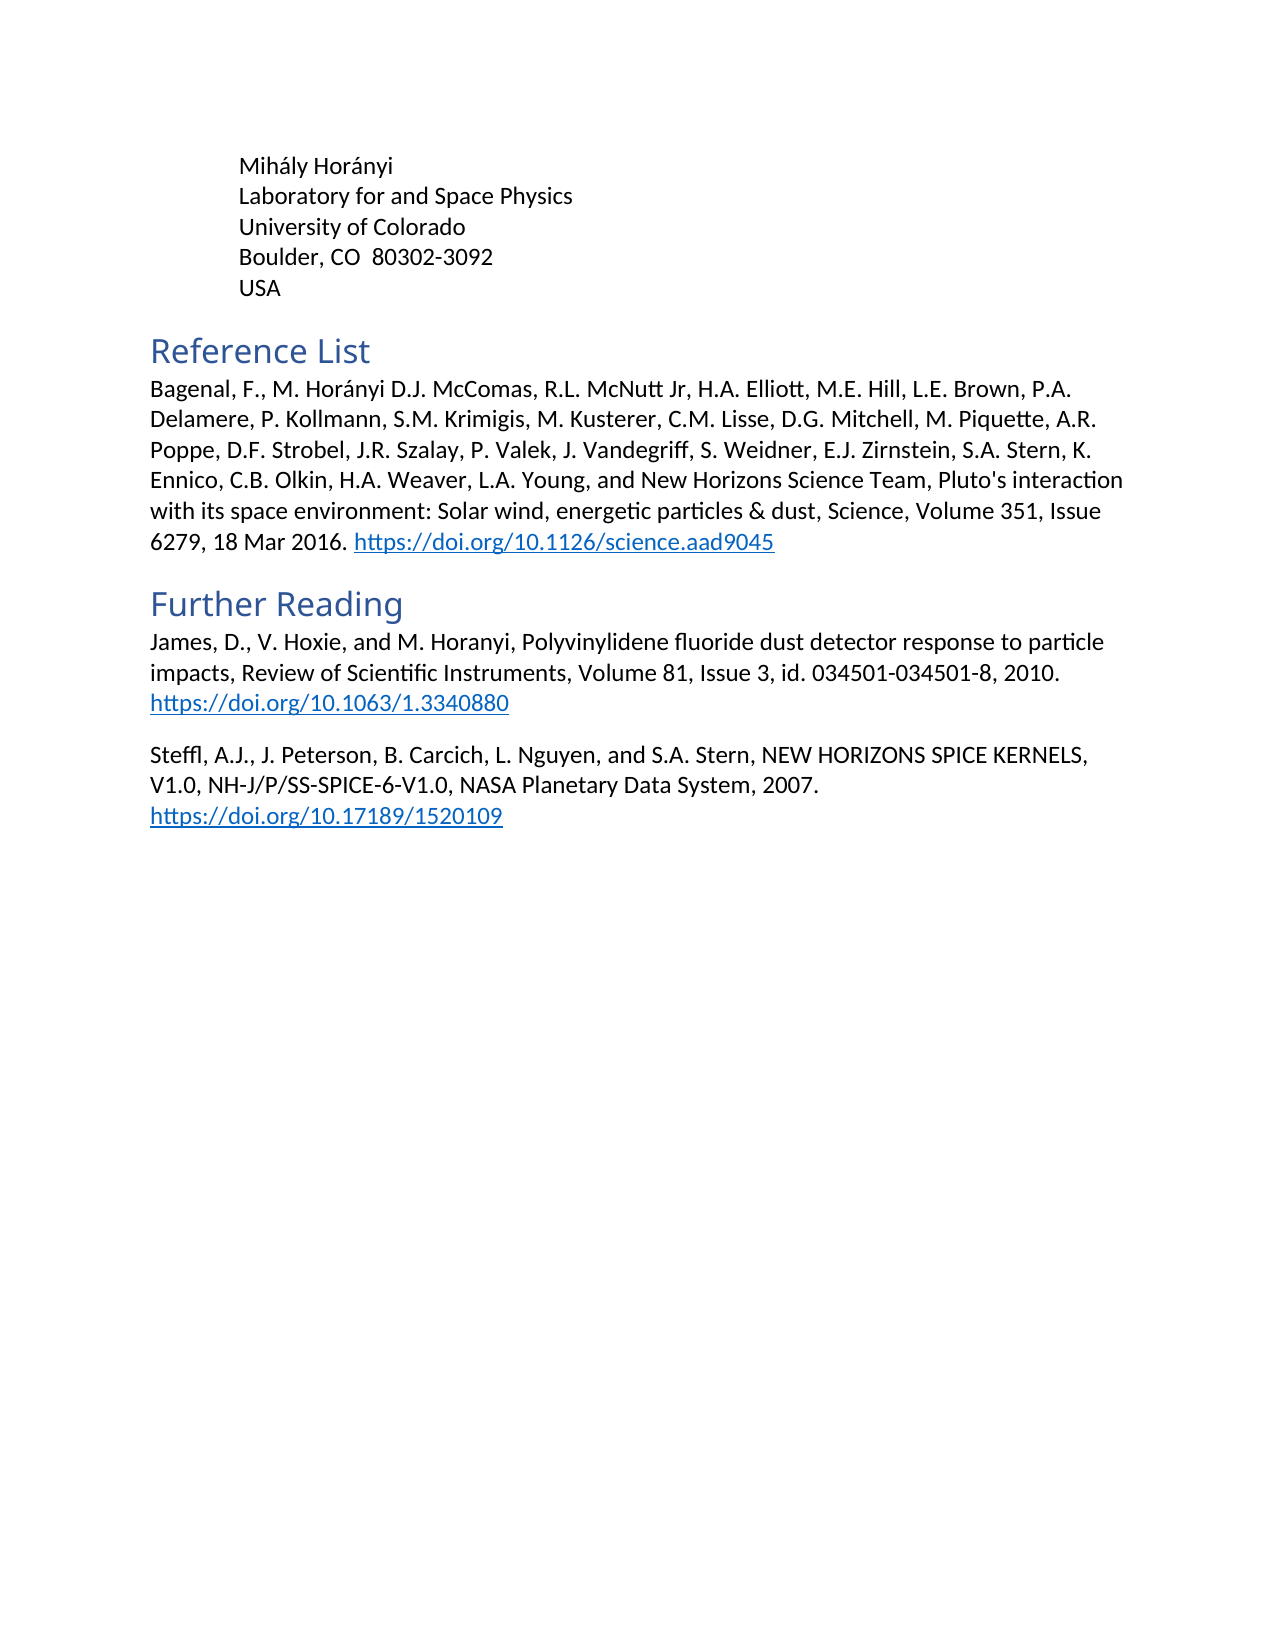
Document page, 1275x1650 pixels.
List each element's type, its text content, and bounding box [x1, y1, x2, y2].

text Steffl, A.J., J. Peterson, B. Carcich, L. Nguyen, and S.A. Stern, NEW HORIZONS SPICE KERNELS, V1.0, NH-J/P/SS-SPICE-6-V1.0, NASA Planetary Data System, 2007. https://doi.org/10.17189/1520109 [150, 739, 1125, 831]
text Mihály Horányi Laboratory for and Space Physics University of Colorado Boulder, CO 80302-3092 USA [239, 150, 1125, 303]
subtitle Further Reading [150, 581, 1125, 627]
subtitle Reference List [150, 328, 1125, 373]
text Bagenal, F., M. Horányi D.J. McComas, R.L. McNutt Jr, H.A. Elliott, M.E. Hill, L.E. Brown, P.A. Delamere, P. Kollmann, S.M. Krimigis, M. Kusterer, C.M. Lisse, D.G. Mitchell, M. Piquette, A.R. Poppe, D.F. Strobel, J.R. Szalay, P. Valek, J. Vandegriff, S. Weidner, E.J. Zirnstein, S.A. Stern, K. Ennico, C.B. Olkin, H.A. Weaver, L.A. Young, and New Horizons Science Team, Pluto's interaction with its space environment: Solar wind, energetic particles & dust, Science, Volume 351, Issue 6279, 18 Mar 2016. https://doi.org/10.1126/science.aad9045 [150, 373, 1125, 556]
text James, D., V. Hoxie, and M. Horanyi, Polyvinylidene fluoride dust detector response to particle impacts, Review of Scientific Instruments, Volume 81, Issue 3, id. 034501-034501-8, 2010. https://doi.org/10.1063/1.3340880 [150, 627, 1125, 718]
